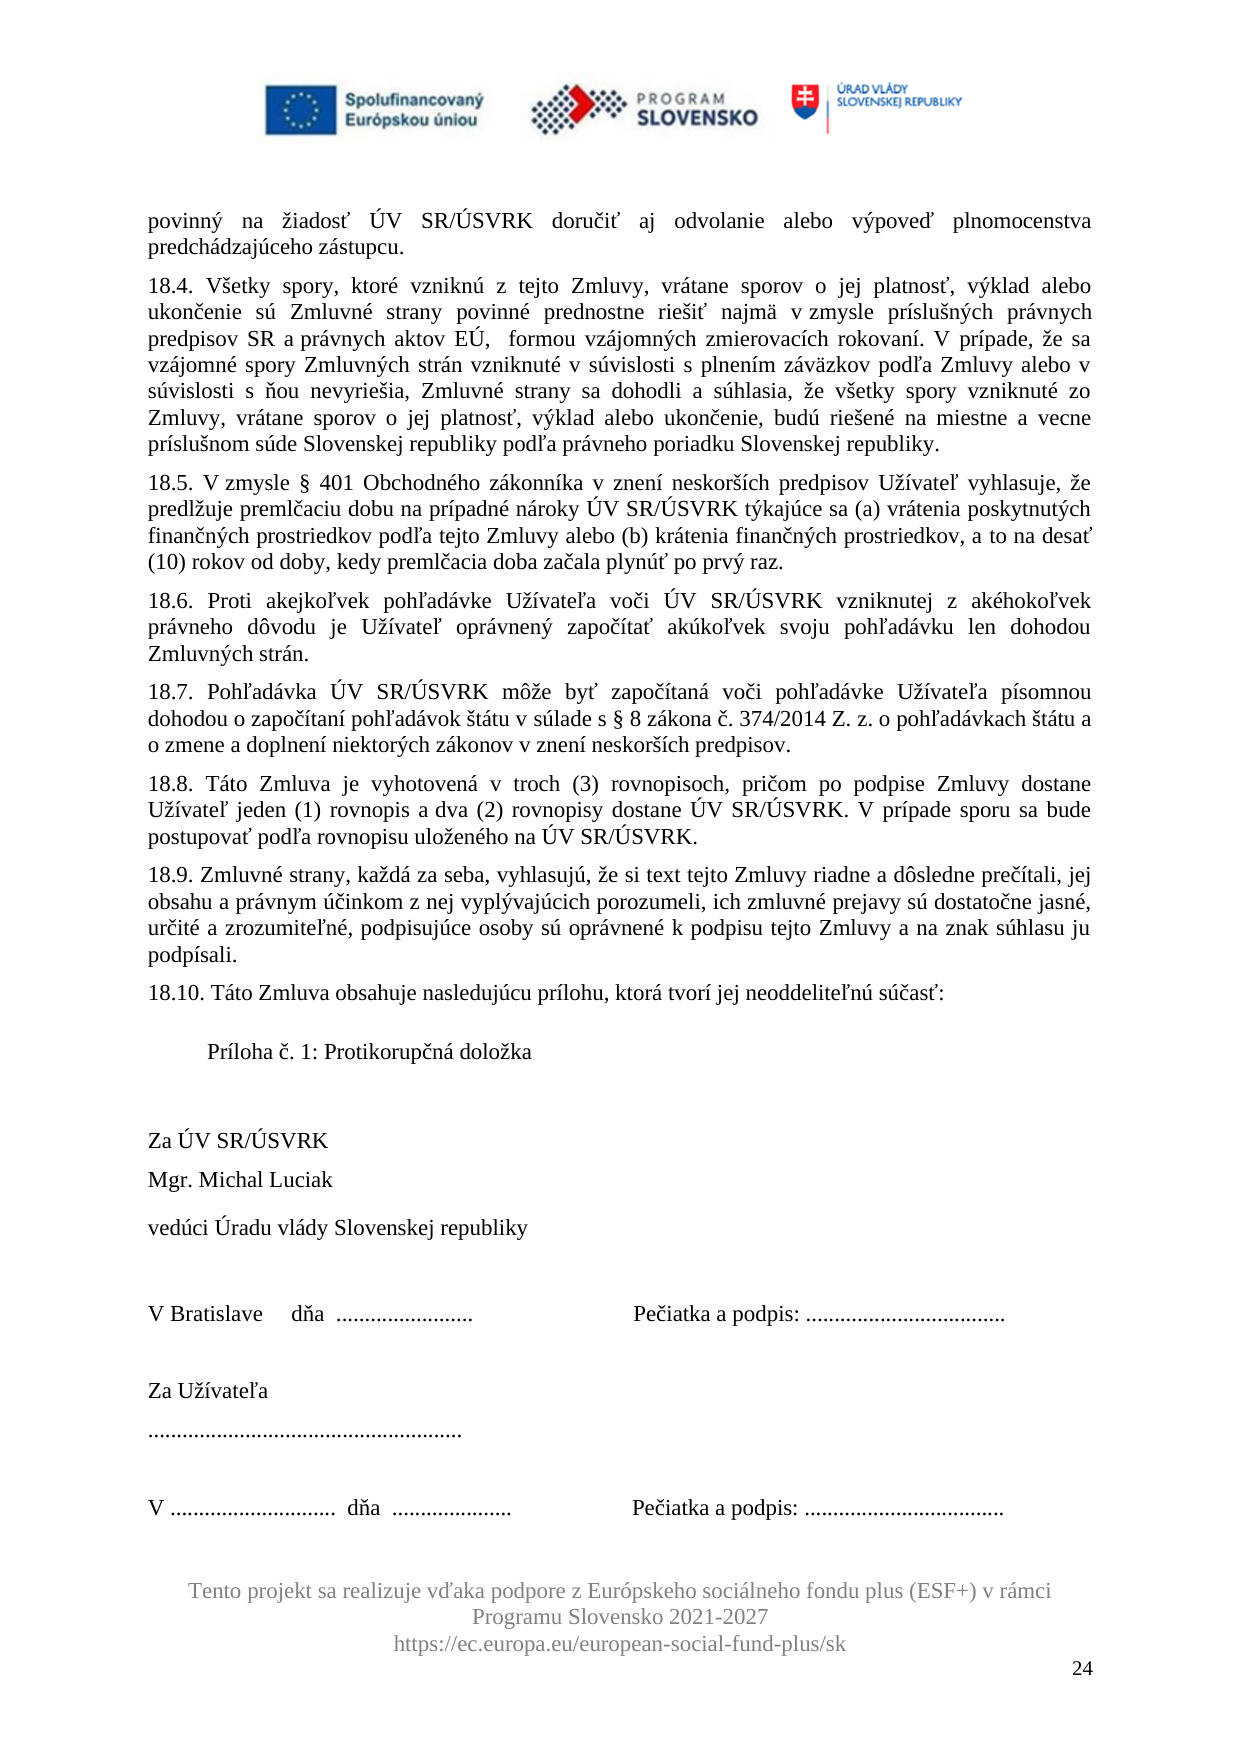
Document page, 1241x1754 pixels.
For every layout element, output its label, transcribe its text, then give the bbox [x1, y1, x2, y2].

text 18.9. Zmluvné strany, každá za seba, vyhlasujú, že si text tejto Zmluvy riadne a dôsledne prečítali, jej obsahu a právnym účinkom z nej vyplývajúcich porozumeli, ich zmluvné prejavy sú dostatočne jasné, určité a zrozumiteľné, podpisujúce osoby sú oprávnené k podpisu tejto Zmluvy a na znak súhlasu ju podpísali. [148, 862, 1092, 967]
text Za ÚV SR/ÚSVRK [148, 1128, 1092, 1154]
text vedúci Úradu vlády Slovenskej republiky [148, 1214, 1092, 1240]
text 18.7. Pohľadávka ÚV SR/ÚSVRK môže byť započítaná voči pohľadávke Užívateľa písomnou dohodou o započítaní pohľadávok štátu v súlade s § 8 zákona č. 374/2014 Z. z. o pohľadávkach štátu a o zmene a doplnení niektorých zákonov v znení neskorších predpisov. [148, 678, 1092, 757]
list 18.10. Táto Zmluva obsahuje nasledujúcu prílohu, ktorá tvorí jej neoddeliteľnú súčasť: [148, 979, 1092, 1006]
text 18.8. Táto Zmluva je vyhotovená v troch (3) rovnopisoch, pričom po podpise Zmluvy dostane Užívateľ jeden (1) rovnopis a dva (2) rovnopisy dostane ÚV SR/ÚSVRK. V prípade sporu sa bude postupovať podľa rovnopisu uloženého na ÚV SR/ÚSVRK. [148, 770, 1092, 849]
text V Bratislave dňa ........................ Pečiatka a podpis: ................................... [148, 1300, 1092, 1326]
text 18.6. Proti akejkoľvek pohľadávke Užívateľa voči ÚV SR/ÚSVRK vzniknutej z akéhokoľvek právneho dôvodu je Užívateľ oprávnený započítať akúkoľvek svoju pohľadávku len dohodou Zmluvných strán. [148, 587, 1092, 666]
text 18.5. V zmysle § 401 Obchodného zákonníka v znení neskorších predpisov Užívateľ vyhlasuje, že predlžuje premlčaciu dobu na prípadné nároky ÚV SR/ÚSVRK týkajúce sa (a) vrátenia poskytnutých finančných prostriedkov podľa tejto Zmluvy alebo (b) krátenia finančných prostriedkov, a to na desať (10) rokov od doby, kedy premlčacia doba začala plynúť po prvý raz. [148, 469, 1092, 574]
text Mgr. Michal Luciak [148, 1166, 1092, 1193]
text Za Užívateľa [148, 1377, 1092, 1404]
text V ............................. dňa ..................... Pečiatka a podpis: ................................... [148, 1494, 1092, 1520]
picture [252, 73, 988, 150]
text 18.4. Všetky spory, ktoré vzniknú z tejto Zmluvy, vrátane sporov o jej platnosť, výklad alebo ukončenie sú Zmluvné strany povinné prednostne riešiť najmä v zmysle príslušných právnych predpisov SR a právnych aktov EÚ, formou vzájomných zmierovacích rokovaní. V prípade, že sa vzájomné spory Zmluvných strán vzniknuté v súvislosti s plnením záväzkov podľa Zmluvy alebo v súvislosti s ňou nevyriešia, Zmluvné strany sa dohodli a súhlasia, že všetky spory vzniknuté zo Zmluvy, vrátane sporov o jej platnosť, výklad alebo ukončenie, budú riešené na miestne a vecne príslušnom súde Slovenskej republiky podľa právneho poriadku Slovenskej republiky. [148, 272, 1092, 456]
list Príloha č. 1: Protikorupčná doložka [207, 1038, 1092, 1064]
text ....................................................... [148, 1416, 1092, 1443]
